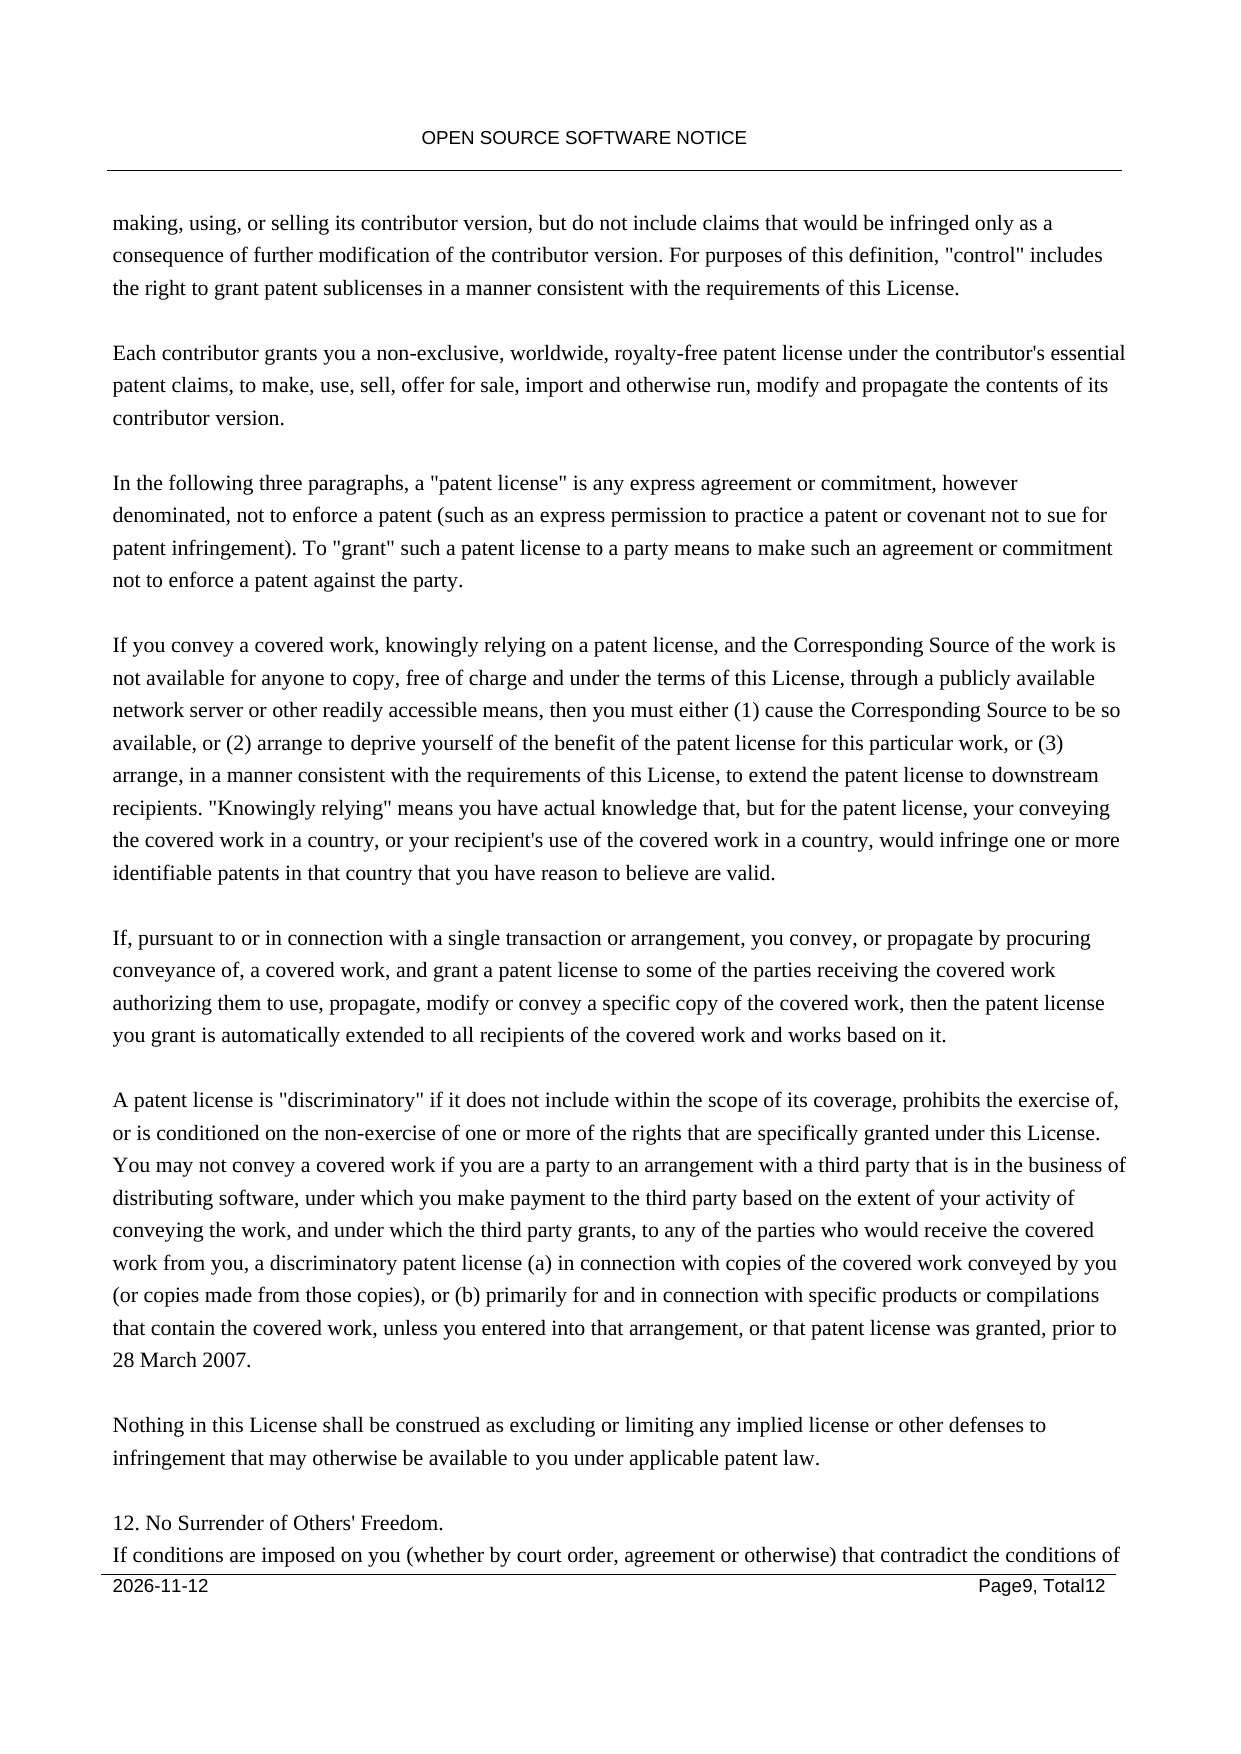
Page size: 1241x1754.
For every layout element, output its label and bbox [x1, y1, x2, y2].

text [112, 206, 1128, 1571]
